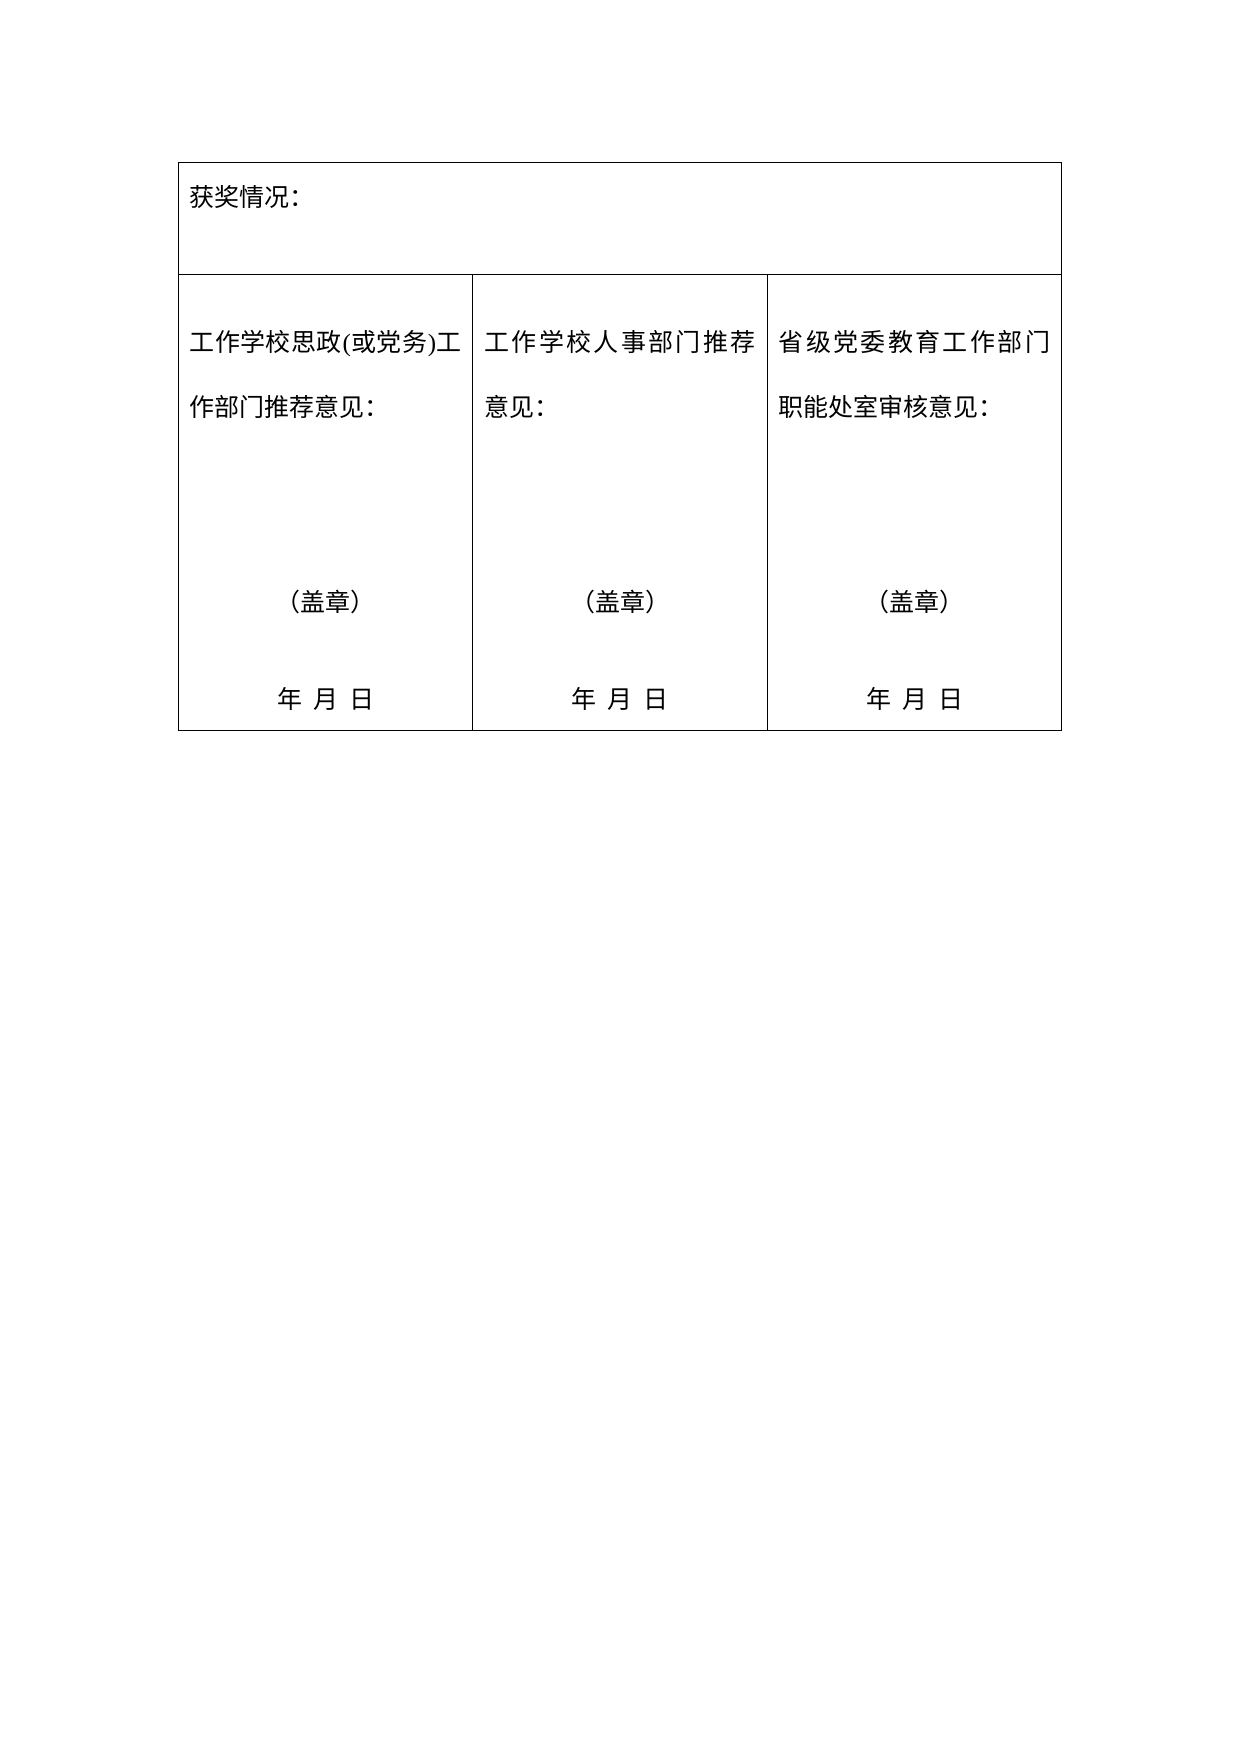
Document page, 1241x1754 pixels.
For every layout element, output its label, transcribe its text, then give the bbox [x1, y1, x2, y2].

table_cell 省级党委教育工作部门职能处室审核意见： （盖章） 年 月 日 [768, 275, 1061, 730]
table_cell 获奖情况： [179, 163, 1061, 274]
table_cell 工作学校人事部门推荐意见： （盖章） 年 月 日 [473, 275, 767, 730]
table_cell 工作学校思政(或党务)工作部门推荐意见： （盖章） 年 月 日 [179, 275, 472, 730]
